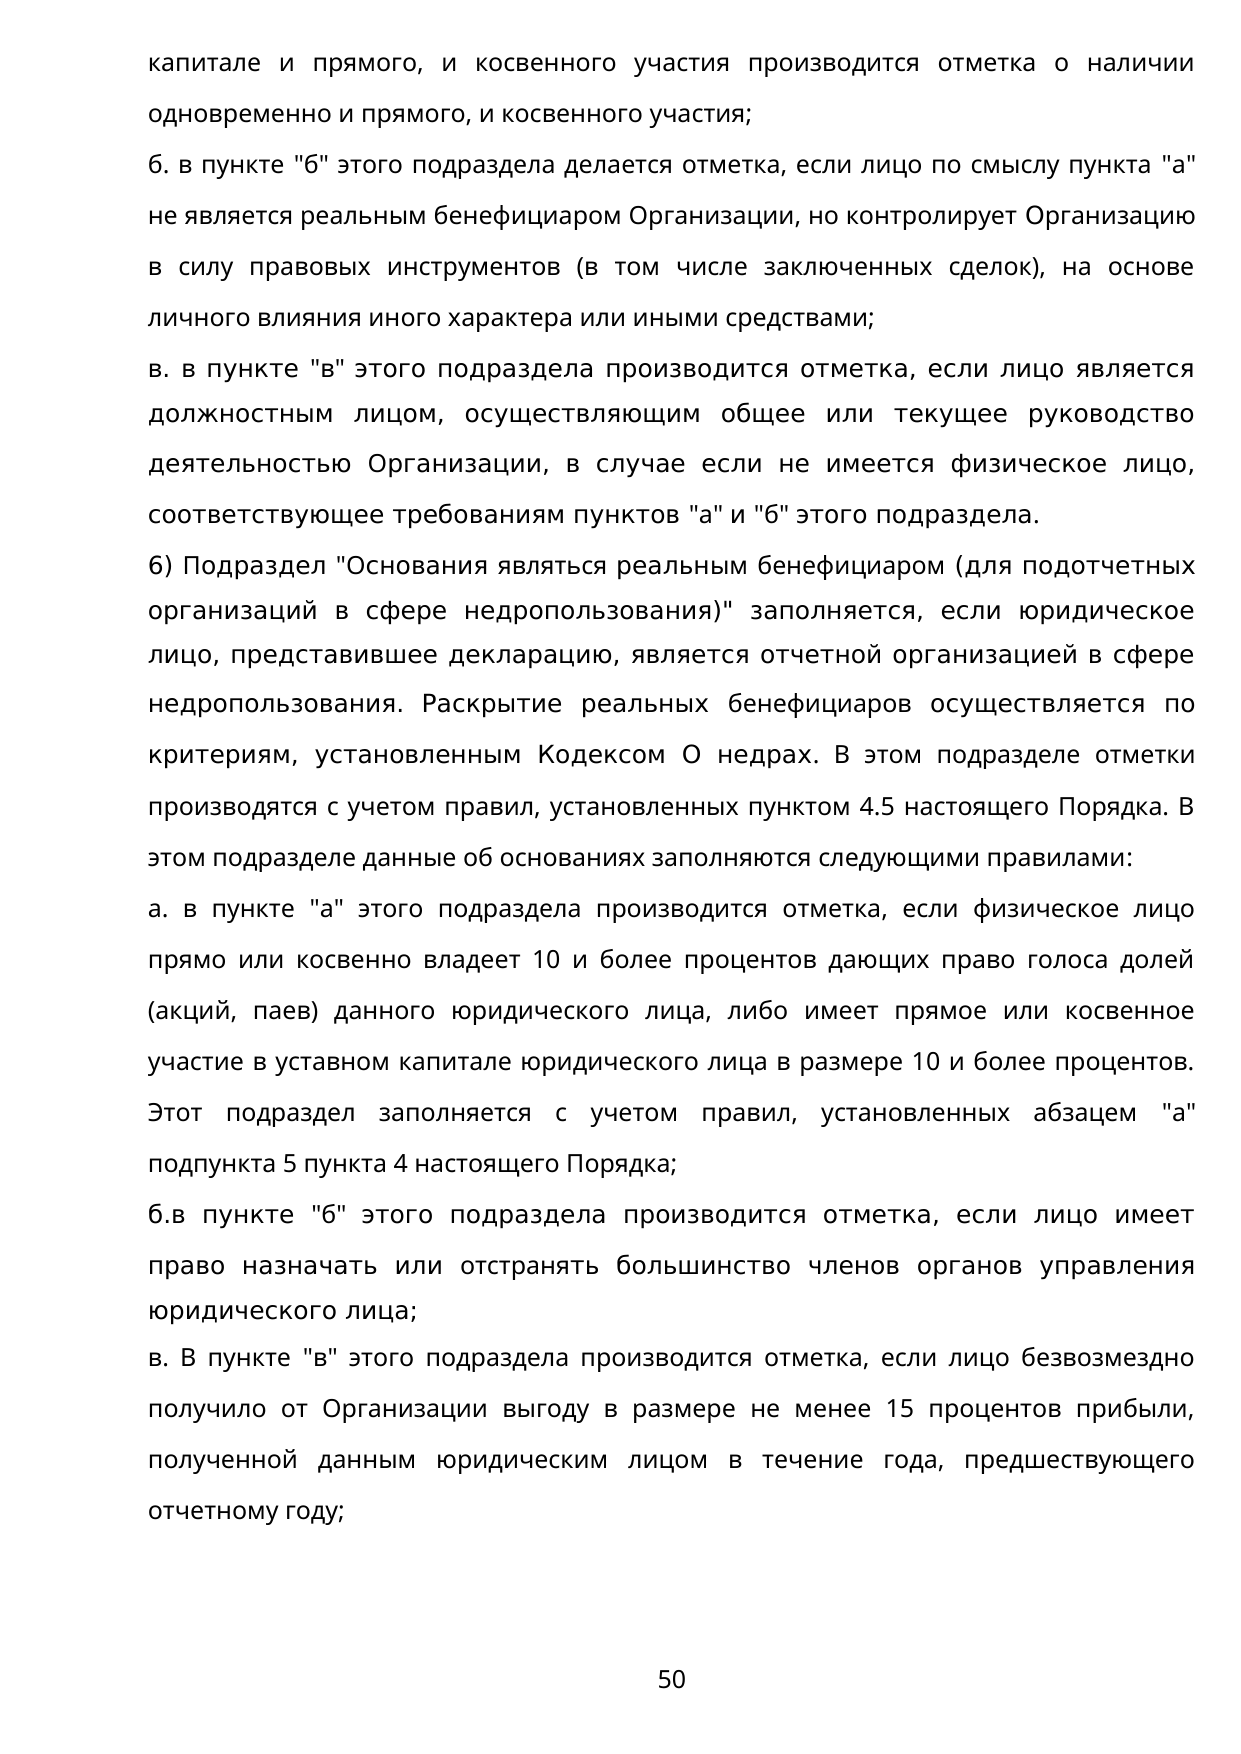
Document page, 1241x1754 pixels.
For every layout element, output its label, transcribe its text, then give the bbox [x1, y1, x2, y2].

text б.в пункте "б" этого подраздела производится отметка, если лицо имеет право назначать или отстранять большинство членов органов управления юридического лица; [148, 1196, 1196, 1325]
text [148, 44, 1196, 129]
text б. в пункте "б" этого подраздела делается отметка, если лицо по смыслу пункта "а" не является реальным бенефициаром Организации, но контролирует Օрганизацию в силу правовых инструментов (в том числе заключенных сделок), на основе личного влияния иного характера или иными средствами; [148, 146, 1196, 334]
text в. в пункте "в" этого подраздела производится отметка, если лицо является должностным лицом, осуществляющим общее или текущее руководство деятельностью Организации, в случае если не имеется физическое лицо, соответствующее требованиям пунктов "а" и "б" этого подраздела. [148, 351, 1196, 531]
text а. в пункте "а" этого подраздела производится отметка, если физическое лицо прямо или косвенно владеет 10 и более процентов дающих право голоса долей (акций, паев) данного юридического лица, либо имеет прямое или косвенное участие в уставном капитале юридического лица в размере 10 и более процентов. Этот подраздел заполняется с учетом правил, установленных абзацем "а" подпункта 5 пункта 4 настоящего Порядка; [148, 890, 1196, 1179]
text 6) Подраздел "Основания являться реальным бенефициаром (для подотчетных организаций в сфере недропользования)" заполняется, если юридическое лицо, представившее декларацию, является отчетной организацией в сфере недропользования. Раскрытие реальных бенефициаров осуществляется по критериям, установленным Кодексом О недрах. В этом подразделе отметки производятся с учетом правил, установленных пунктом 4.5 настоящего Порядка. В этом подразделе данные об основаниях заполняются следующими правилами: [148, 547, 1196, 873]
text в. В пункте "в" этого подраздела производится отметка, если лицо безвозмездно получило от Организации выгоду в размере не менее 15 процентов прибыли, полученной данным юридическим лицом в течение года, предшествующего отчетному году; [148, 1340, 1196, 1527]
